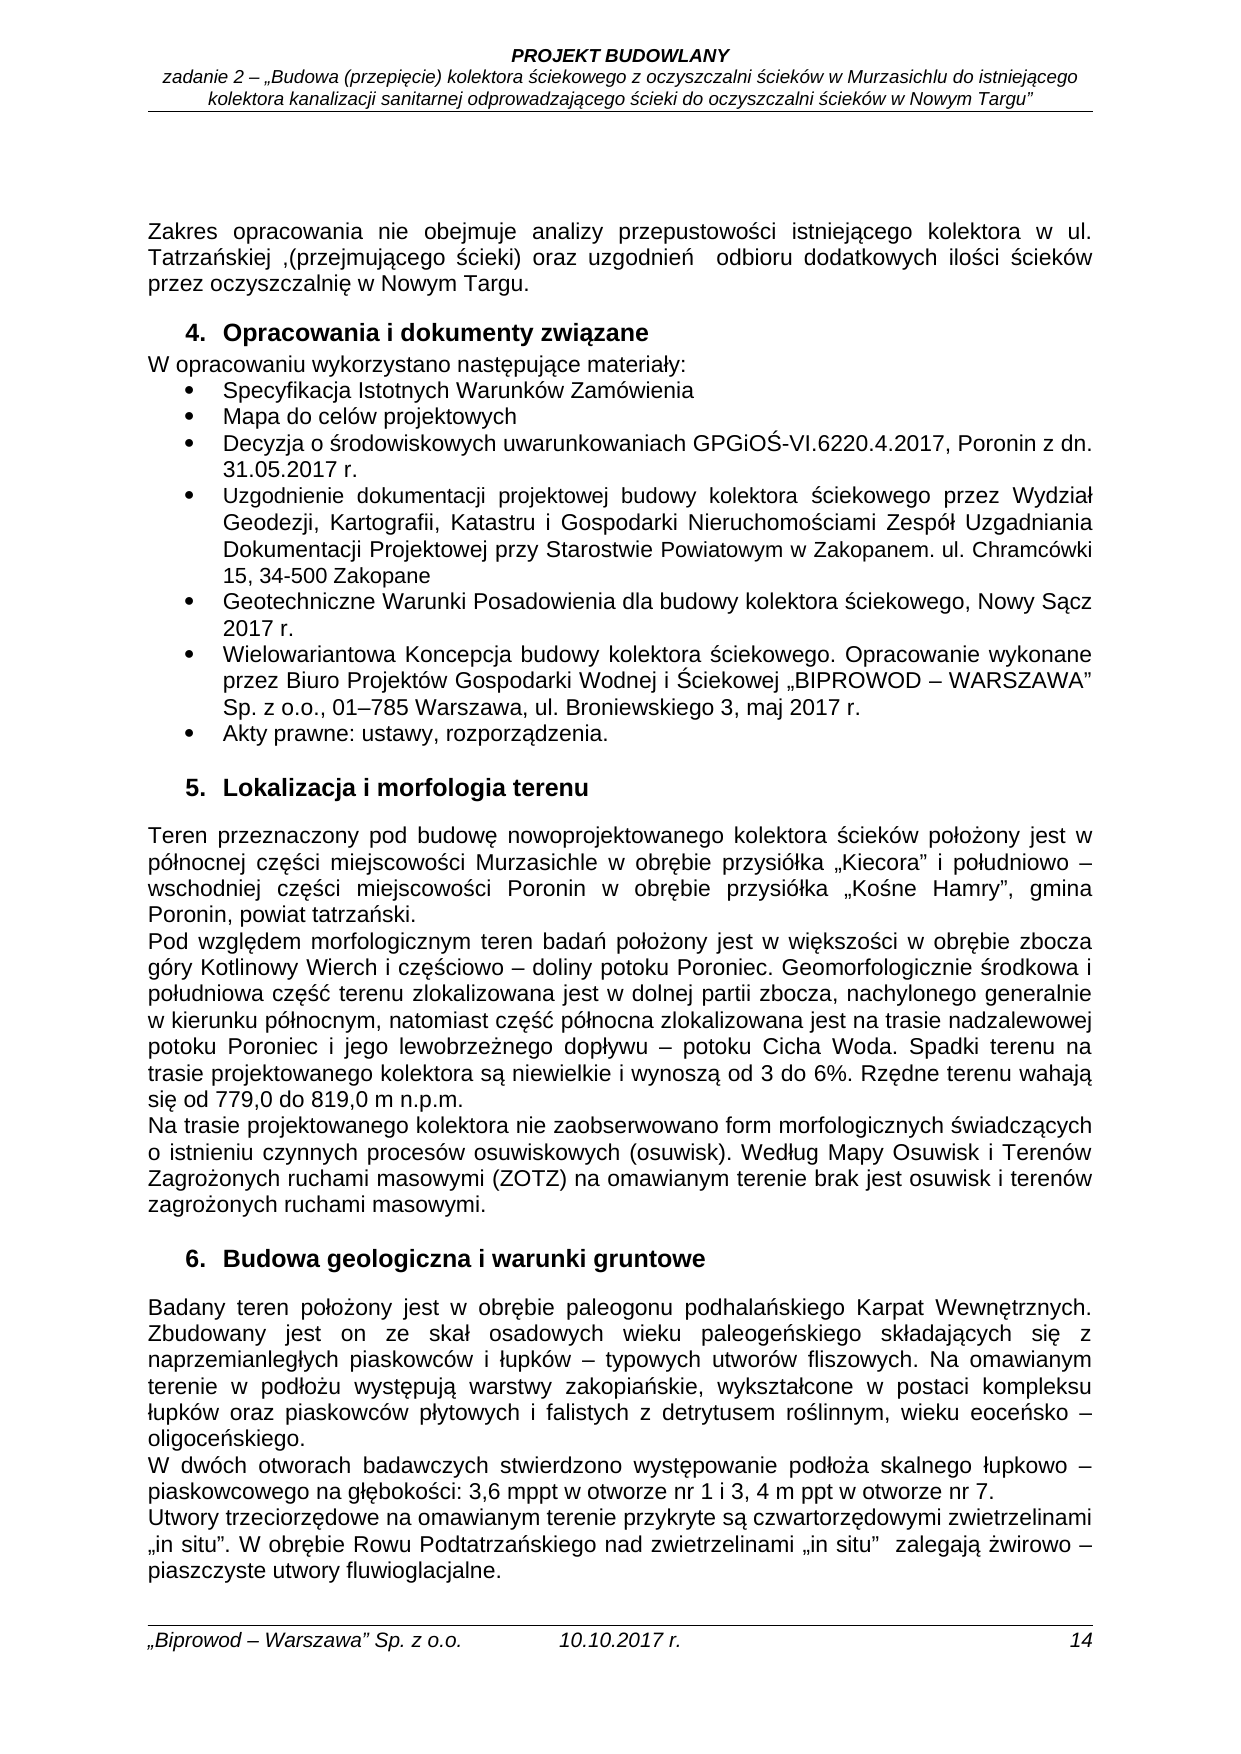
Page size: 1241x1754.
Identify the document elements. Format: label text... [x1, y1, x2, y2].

list Budowa geologiczna i warunki gruntowe [185, 1244, 1093, 1273]
list Decyzja o środowiskowych uwarunkowaniach GPGiOŚ-VI.6220.4.2017, Poronin z dn. 31.05.2017 r. [185, 429, 1093, 482]
list Akty prawne: ustawy, rozporządzenia. [185, 720, 1093, 746]
text Na trasie projektowanego kolektora nie zaobserwowano form morfologicznych świadczących o istnieniu czynnych procesów osuwiskowych (osuwisk). Według Mapy Osuwisk i Terenów Zagrożonych ruchami masowymi (ZOTZ) na omawianym terenie brak jest osuwisk i terenów zagrożonych ruchami masowymi. [148, 1112, 1093, 1218]
list Mapa do celów projektowych [185, 403, 1093, 429]
list Geotechniczne Warunki Posadowienia dla budowy kolektora ściekowego, Nowy Sącz 2017 r. [185, 588, 1093, 641]
text Teren przeznaczony pod budowę nowoprojektowanego kolektora ścieków położony jest w północnej części miejscowości Murzasichle w obrębie przysiółka „Kiecora” i południowo – wschodniej części miejscowości Poronin w obrębie przysiółka „Kośne Hamry”, gmina Poronin, powiat tatrzański. [148, 822, 1093, 928]
list Zakres opracowania nie obejmuje analizy przepustowości istniejącego kolektora w ul. Tatrzańskiej ,(przejmującego ścieki) oraz uzgodnień odbioru dodatkowych ilości ścieków przez oczyszczalnię w Nowym Targu. [148, 218, 1093, 297]
list Lokalizacja i morfologia terenu [185, 773, 1093, 801]
list Uzgodnienie dokumentacji projektowej budowy kolektora ściekowego przez Wydział Geodezji, Kartografii, Katastru i Gospodarki Nieruchomościami Zespół Uzgadniania Dokumentacji Projektowej przy Starostwie Powiatowym w Zakopanem. ul. Chramcówki 15, 34-500 Zakopane [185, 482, 1093, 588]
text W dwóch otworach badawczych stwierdzono występowanie podłoża skalnego łupkowo – piaskowcowego na głębokości: 3,6 mppt w otworze nr 1 i 3, 4 m ppt w otworze nr 7. [148, 1452, 1093, 1504]
text Pod względem morfologicznym teren badań położony jest w większości w obrębie zbocza góry Kotlinowy Wierch i częściowo – doliny potoku Poroniec. Geomorfologicznie środkowa i południowa część terenu zlokalizowana jest w dolnej partii zbocza, nachylonego generalnie w kierunku północnym, natomiast część północna zlokalizowana jest na trasie nadzalewowej potoku Poroniec i jego lewobrzeżnego dopływu – potoku Cicha Woda. Spadki terenu na trasie projektowanego kolektora są niewielkie i wynoszą od 3 do 6%. Rzędne terenu wahają się od 779,0 do 819,0 m n.p.m. [148, 928, 1093, 1112]
subtitle Opracowania i dokumenty związane [185, 317, 1093, 346]
text Utwory trzeciorzędowe na omawianym terenie przykryte są czwartorzędowymi zwietrzelinami „in situ”. W obrębie Rowu Podtatrzańskiego nad zwietrzelinami „in situ” zalegają żwirowo – piaszczyste utwory fluwioglacjalne. [148, 1504, 1093, 1583]
list Specyfikacja Istotnych Warunków Zamówienia [185, 377, 1093, 403]
list Wielowariantowa Koncepcja budowy kolektora ściekowego. Opracowanie wykonane przez Biuro Projektów Gospodarki Wodnej i Ściekowej „BIPROWOD – WARSZAWA” Sp. z o.o., 01–785 Warszawa, ul. Broniewskiego 3, maj 2017 r. [185, 641, 1093, 720]
text W opracowaniu wykorzystano następujące materiały: [148, 351, 1093, 377]
text Badany teren położony jest w obrębie paleogonu podhalańskiego Karpat Wewnętrznych. Zbudowany jest on ze skał osadowych wieku paleogeńskiego składających się z naprzemianległych piaskowców i łupków – typowych utworów fliszowych. Na omawianym terenie w podłożu występują warstwy zakopiańskie, wykształcone w postaci kompleksu łupków oraz piaskowców płytowych i falistych z detrytusem roślinnym, wieku eoceńsko – oligoceńskiego. [148, 1293, 1093, 1452]
